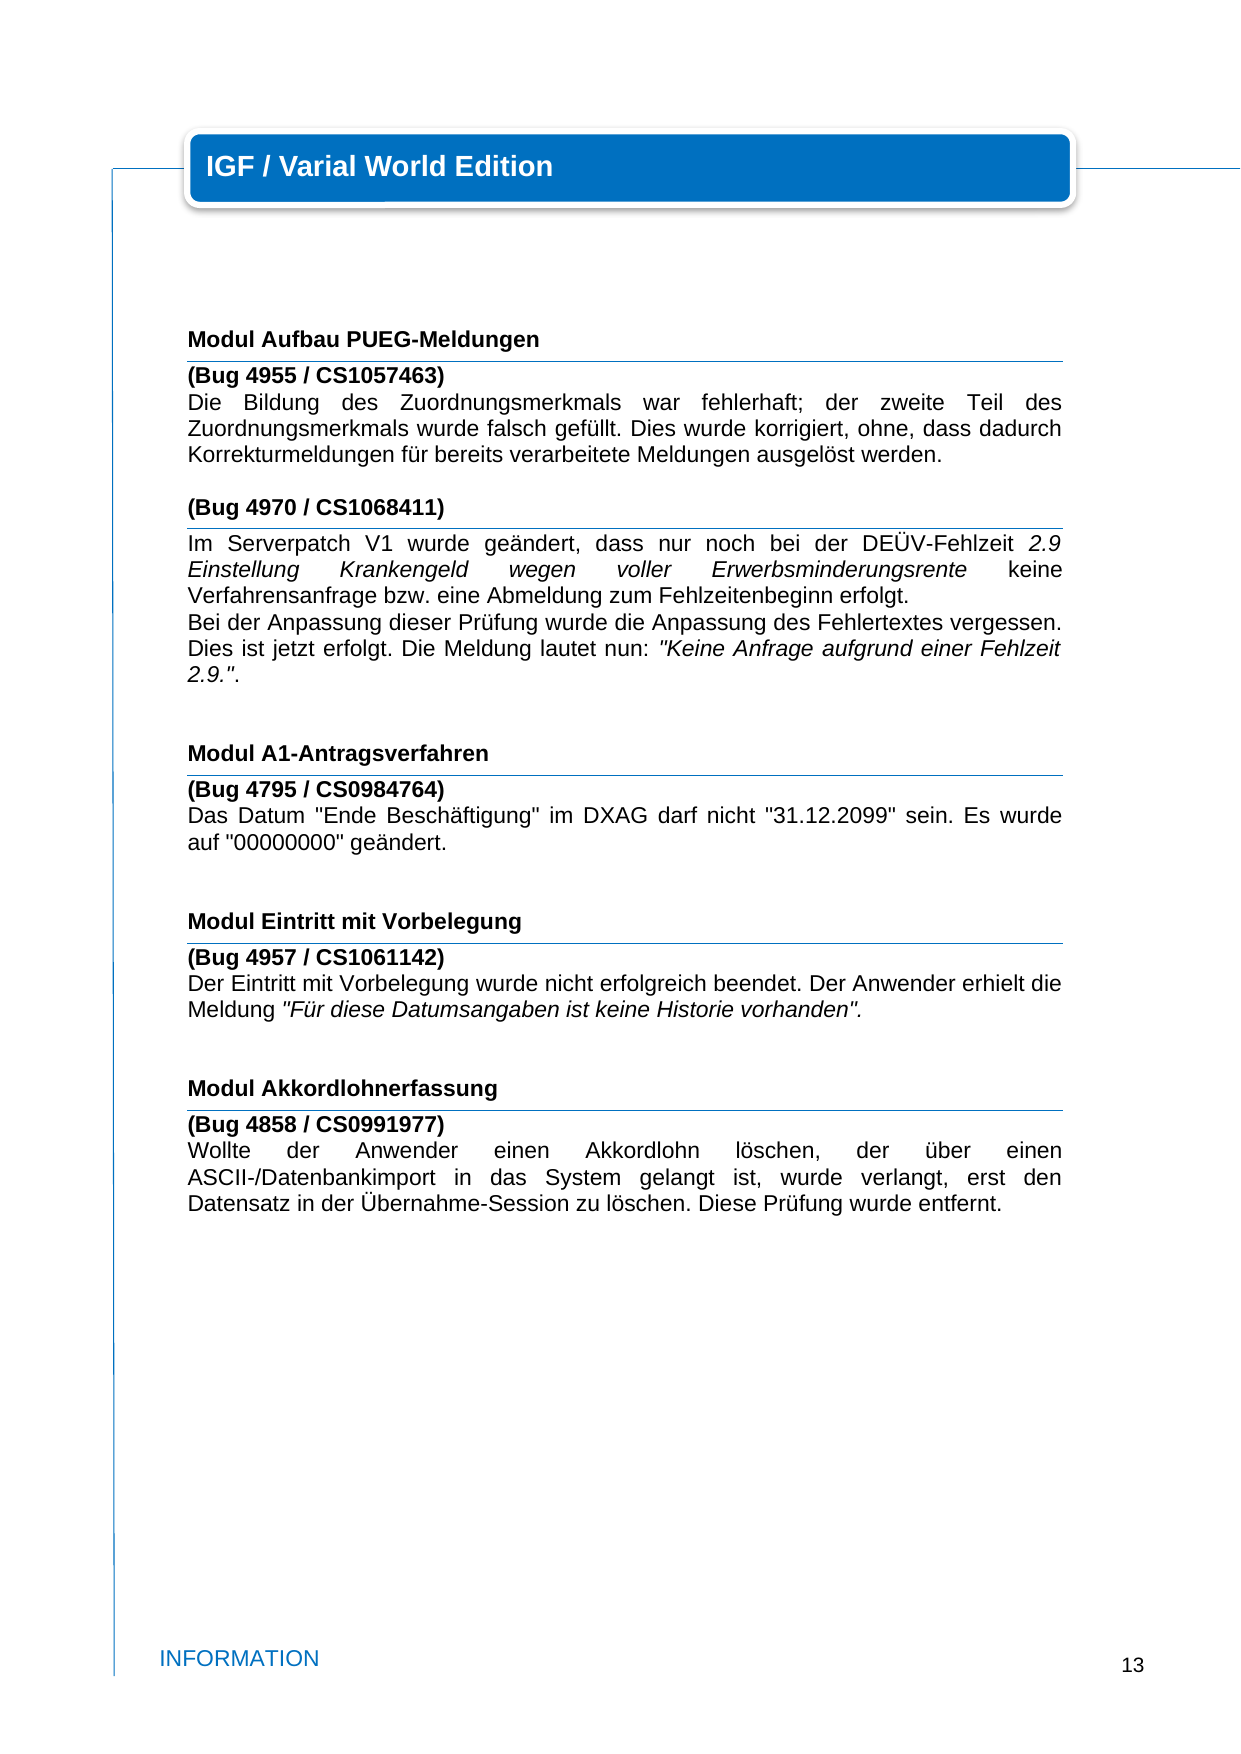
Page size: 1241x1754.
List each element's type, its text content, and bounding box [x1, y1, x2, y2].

text (Bug 4858 / CS0991977) [187, 1111, 1063, 1137]
text Wollte der Anwender einen Akkordlohn löschen, der über einen ASCII-/Datenbankimport in das System gelangt ist, wurde verlangt, erst den Datensatz in der Übernahme-Session zu löschen. Diese Prüfung wurde entfernt. [187, 1137, 1063, 1217]
text Der Eintritt mit Vorbelegung wurde nicht erfolgreich beendet. Der Anwender erhielt die Meldung "Für diese Datumsangaben ist keine Historie vorhanden". [187, 970, 1063, 1023]
text (Bug 4970 / CS1068411) [187, 494, 1063, 528]
text Modul Eintritt mit Vorbelegung [187, 908, 1063, 943]
text Modul A1-Antragsverfahren [187, 740, 1063, 775]
text Im Serverpatch V1 wurde geändert, dass nur noch bei der DEÜV-Fehlzeit 2.9 Einstellung Krankengeld wegen voller Erwerbsminderungsrente keine Verfahrensanfrage bzw. eine Abmeldung zum Fehlzeitenbeginn erfolgt. [187, 529, 1063, 609]
text Bei der Anpassung dieser Prüfung wurde die Anpassung des Fehlertextes vergessen. Dies ist jetzt erfolgt. Die Meldung lautet nun: "Keine Anfrage aufgrund einer Fehlzeit 2.9.". [187, 609, 1063, 688]
text Die Bildung des Zuordnungsmerkmals war fehlerhaft; der zweite Teil des Zuordnungsmerkmals wurde falsch gefüllt. Dies wurde korrigiert, ohne, dass dadurch Korrekturmeldungen für bereits verarbeitete Meldungen ausgelöst werden. [187, 388, 1063, 467]
text Das Datum "Ende Beschäftigung" im DXAG darf nicht "31.12.2099" sein. Es wurde auf "00000000" geändert. [187, 802, 1063, 855]
text (Bug 4795 / CS0984764) [187, 776, 1063, 802]
text Modul Akkordlohnerfassung [187, 1075, 1063, 1110]
text Modul Aufbau PUEG-Meldungen [187, 326, 1063, 361]
text (Bug 4957 / CS1061142) [187, 944, 1063, 970]
text (Bug 4955 / CS1057463) [187, 362, 1063, 388]
